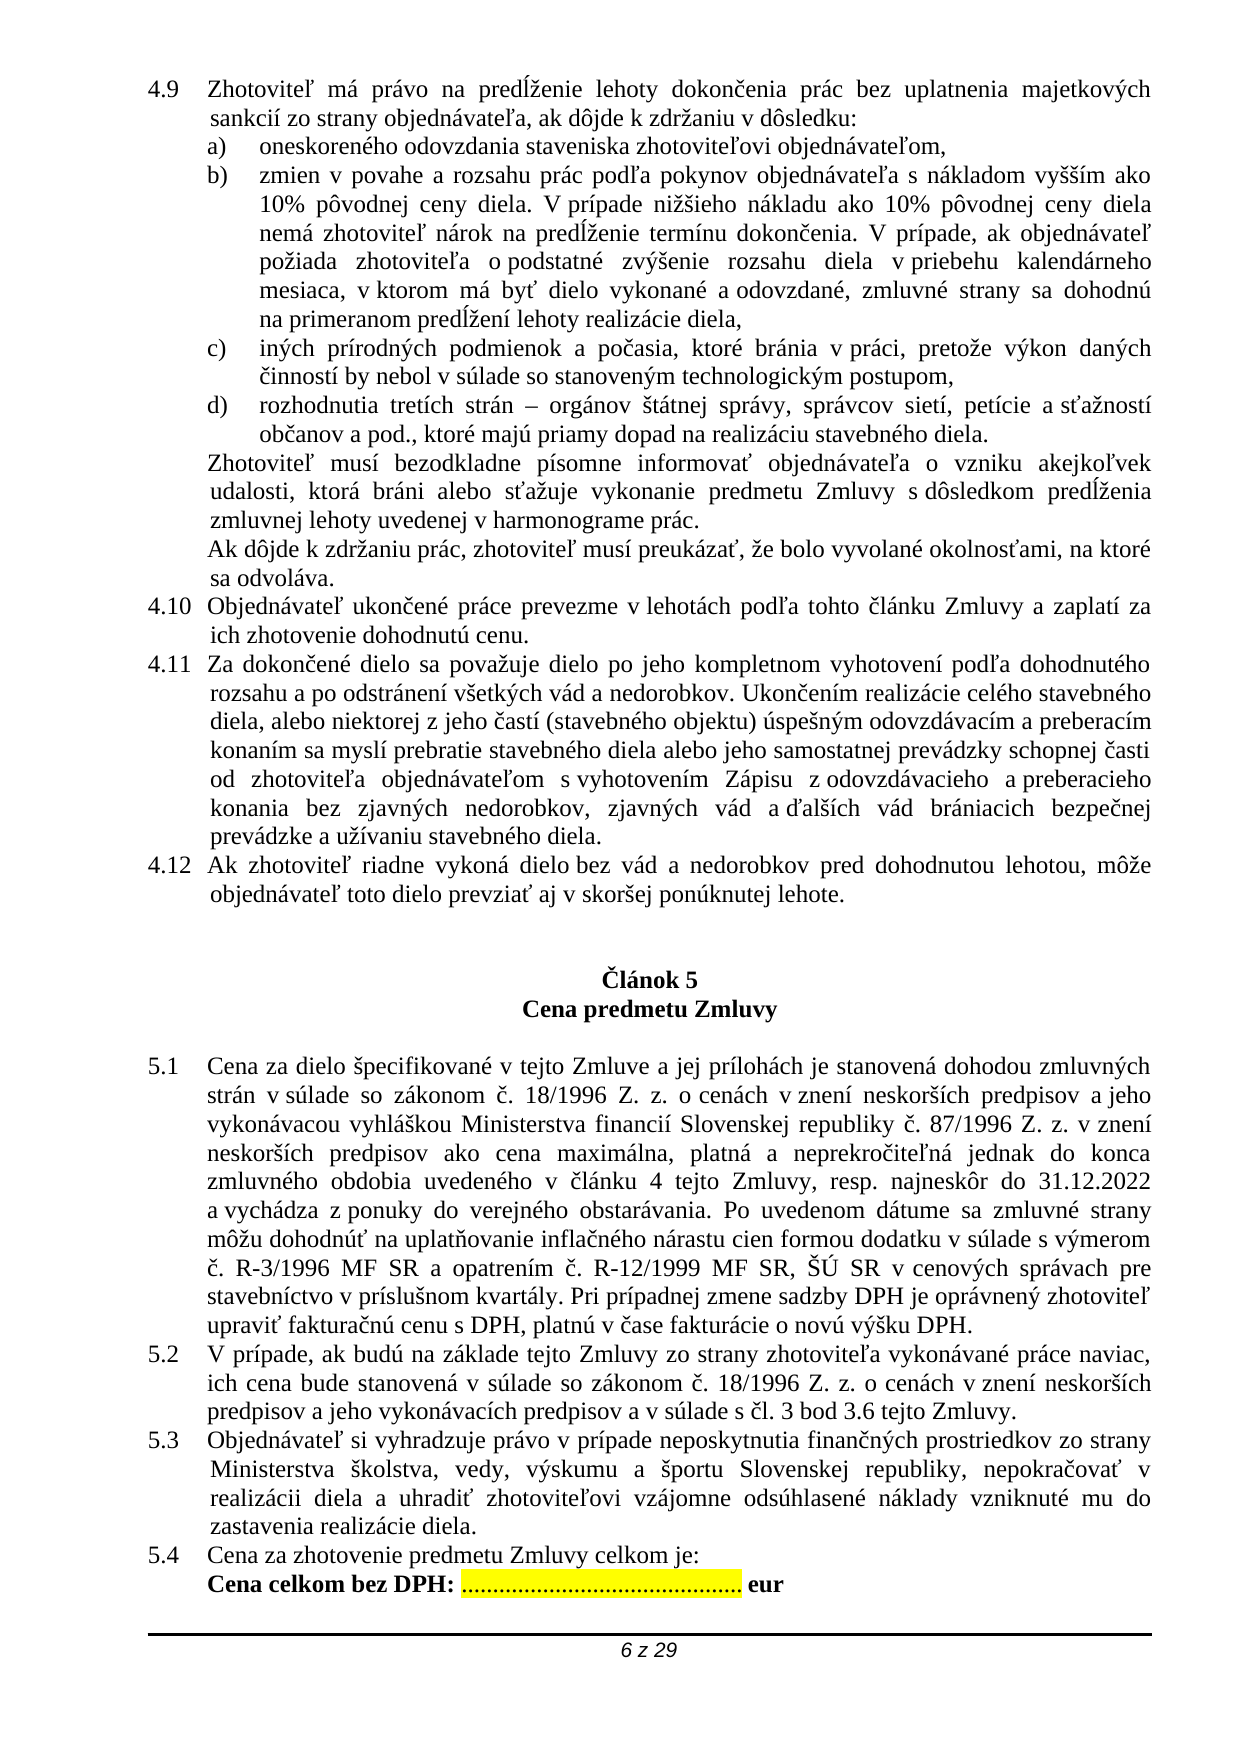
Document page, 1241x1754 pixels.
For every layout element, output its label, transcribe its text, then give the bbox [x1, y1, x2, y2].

text Cena celkom bez DPH: ............................................. eur [742, 1569, 1152, 1598]
list Zhotoviteľ má právo na predĺženie lehoty dokončenia prác bez uplatnenia majetkových sankcií zo strany objednávateľa, ak dôjde k zdržaniu v dôsledku: [148, 74, 1152, 131]
list Cena za zhotovenie predmetu Zmluvy celkom je: [148, 1540, 1152, 1569]
list iných prírodných podmienok a počasia, ktoré bránia v práci, pretože výkon daných činností by nebol v súlade so stanoveným technologickým postupom, [207, 333, 1152, 390]
list Za dokončené dielo sa považuje dielo po jeho kompletnom vyhotovení podľa dohodnutého rozsahu a po odstránení všetkých vád a nedorobkov. Ukončením realizácie celého stavebného diela, alebo niektorej z jeho častí (stavebného objektu) úspešným odovzdávacím a preberacím konaním sa myslí prebratie stavebného diela alebo jeho samostatnej prevádzky schopnej časti od zhotoviteľa objednávateľom s vyhotovením Zápisu z odovzdávacieho a preberacieho konania bez zjavných nedorobkov, zjavných vád a ďalších vád brániacich bezpečnej prevádzke a užívaniu stavebného diela. [148, 649, 1152, 850]
list rozhodnutia tretích strán – orgánov štátnej správy, správcov sietí, petície a sťažností občanov a pod., ktoré majú priamy dopad na realizáciu stavebného diela. [207, 390, 1152, 448]
text Cena predmetu Zmluvy [148, 994, 1152, 1023]
text Cena celkom bez DPH: ............................................. eur [148, 1569, 461, 1598]
list oneskoreného odovzdania staveniska zhotoviteľovi objednávateľom, [207, 131, 1152, 160]
list Cena za dielo špecifikované v tejto Zmluve a jej prílohách je stanovená dohodou zmluvných strán v súlade so zákonom č. 18/1996 Z. z. o cenách v znení neskorších predpisov a jeho vykonávacou vyhláškou Ministerstva financií Slovenskej republiky č. 87/1996 Z. z. v znení neskorších predpisov ako cena maximálna, platná a neprekročiteľná jednak do konca zmluvného obdobia uvedeného v článku 4 tejto Zmluvy, resp. najneskôr do 31.12.2022 a vychádza z ponuky do verejného obstarávania. Po uvedenom dátume sa zmluvné strany môžu dohodnúť na uplatňovanie inflačného nárastu cien formou dodatku v súlade s výmerom č. R-3/1996 MF SR a opatrením č. R-12/1999 MF SR, ŠÚ SR v cenových správach pre stavebníctvo v príslušnom kvartály. Pri prípadnej zmene sadzby DPH je oprávnený zhotoviteľ upraviť fakturačnú cenu s DPH, platnú v čase fakturácie o novú výšku DPH. [148, 1051, 1152, 1339]
list Ak zhotoviteľ riadne vykoná dielo bez vád a nedorobkov pred dohodnutou lehotou, môže objednávateľ toto dielo prevziať aj v skoršej ponúknutej lehote. [148, 850, 1152, 908]
list Objednávateľ ukončené práce prevezme v lehotách podľa tohto článku Zmluvy a zaplatí za ich zhotovenie dohodnutú cenu. [148, 591, 1152, 649]
list zmien v povahe a rozsahu prác podľa pokynov objednávateľa s nákladom vyšším ako 10% pôvodnej ceny diela. V prípade nižšieho nákladu ako 10% pôvodnej ceny diela nemá zhotoviteľ nárok na predĺženie termínu dokončenia. V prípade, ak objednávateľ požiada zhotoviteľa o podstatné zvýšenie rozsahu diela v priebehu kalendárneho mesiaca, v ktorom má byť dielo vykonané a odovzdané, zmluvné strany sa dohodnú na primeranom predĺžení lehoty realizácie diela, [207, 160, 1152, 333]
text Ak dôjde k zdržaniu prác, zhotoviteľ musí preukázať, že bolo vyvolané okolnosťami, na ktoré sa odvoláva. [157, 534, 1152, 591]
list V prípade, ak budú na základe tejto Zmluvy zo strany zhotoviteľa vykonávané práce naviac, ich cena bude stanovená v súlade so zákonom č. 18/1996 Z. z. o cenách v znení neskorších predpisov a jeho vykonávacích predpisov a v súlade s čl. 3 bod 3.6 tejto Zmluvy. [148, 1339, 1152, 1425]
text Článok 5 [148, 965, 1152, 994]
list Objednávateľ si vyhradzuje právo v prípade neposkytnutia finančných prostriedkov zo strany Ministerstva školstva, vedy, výskumu a športu Slovenskej republiky, nepokračovať v realizácii diela a uhradiť zhotoviteľovi vzájomne odsúhlasené náklady vzniknuté mu do zastavenia realizácie diela. [148, 1425, 1152, 1540]
text Zhotoviteľ musí bezodkladne písomne informovať objednávateľa o vzniku akejkoľvek udalosti, ktorá bráni alebo sťažuje vykonanie predmetu Zmluvy s dôsledkom predĺženia zmluvnej lehoty uvedenej v harmonograme prác. [157, 448, 1152, 534]
